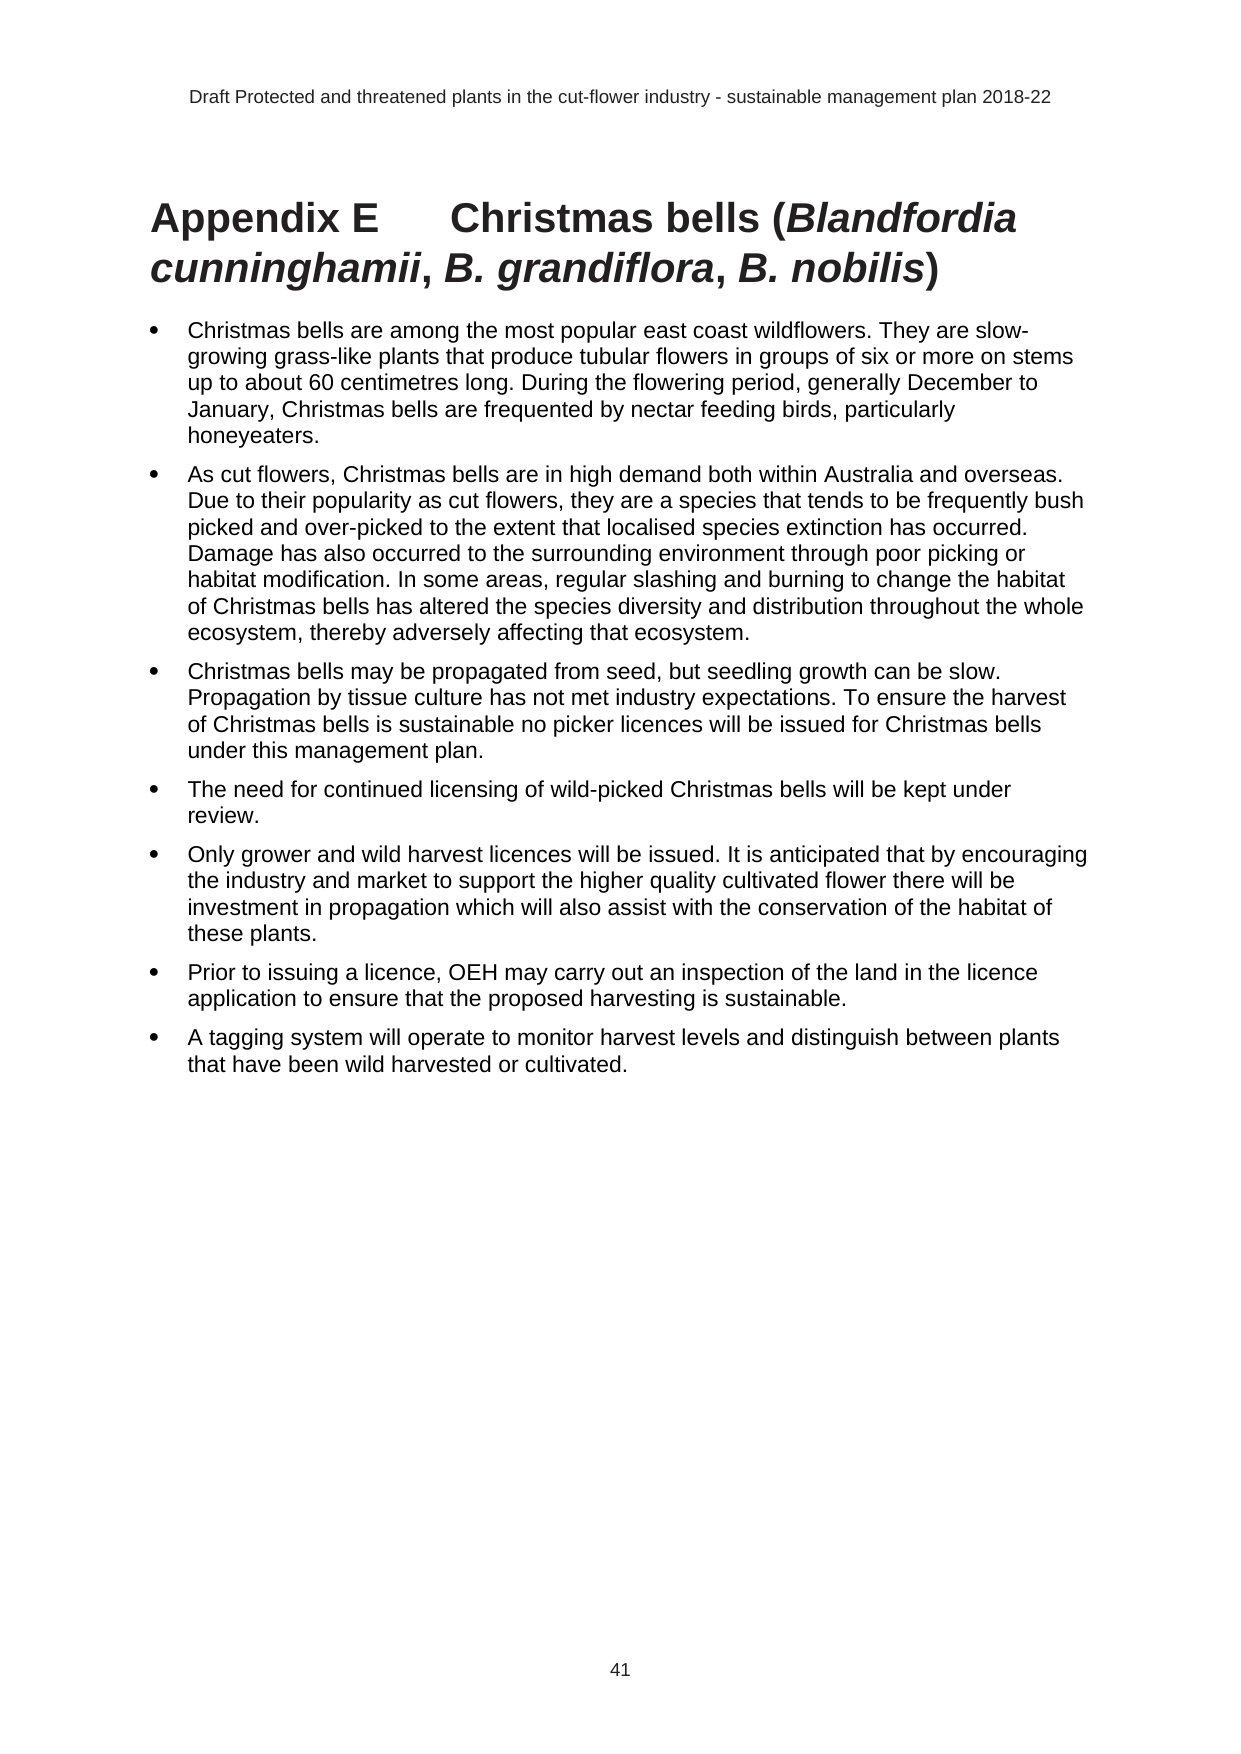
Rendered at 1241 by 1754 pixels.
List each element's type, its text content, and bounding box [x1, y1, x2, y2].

list Only grower and wild harvest licences will be issued. It is anticipated that by encouraging the industry and market to support the higher quality cultivated flower there will be investment in propagation which will also assist with the conservation of the habitat of these plants. [150, 841, 1090, 946]
list Prior to issuing a licence, OEH may carry out an inspection of the land in the licence application to ensure that the proposed harvesting is sustainable. [150, 959, 1090, 1012]
list As cut flowers, Christmas bells are in high demand both within Australia and overseas. Due to their popularity as cut flowers, they are a species that tends to be frequently bush picked and over-picked to the extent that localised species extinction has occurred. Damage has also occurred to the surrounding environment through poor picking or habitat modification. In some areas, regular slashing and burning to change the habitat of Christmas bells has altered the species diversity and distribution throughout the whole ecosystem, thereby adversely affecting that ecosystem. [150, 461, 1090, 645]
subtitle Appendix E Christmas bells (Blandfordia cunninghamii, B. grandiflora, B. nobilis) [150, 192, 1090, 292]
list A tagging system will operate to monitor harvest levels and distinguish between plants that have been wild harvested or cultivated. [150, 1024, 1090, 1077]
list Christmas bells are among the most popular east coast wildflowers. They are slow-growing grass-like plants that produce tubular flowers in groups of six or more on stems up to about 60 centimetres long. During the flowering period, generally December to January, Christmas bells are frequented by nectar feeding birds, particularly honeyeaters. [150, 317, 1090, 448]
list The need for continued licensing of wild-picked Christmas bells will be kept under review. [150, 776, 1090, 828]
list Christmas bells may be propagated from seed, but seedling growth can be slow. Propagation by tissue culture has not met industry expectations. To ensure the harvest of Christmas bells is sustainable no picker licences will be issued for Christmas bells under this management plan. [150, 658, 1090, 763]
